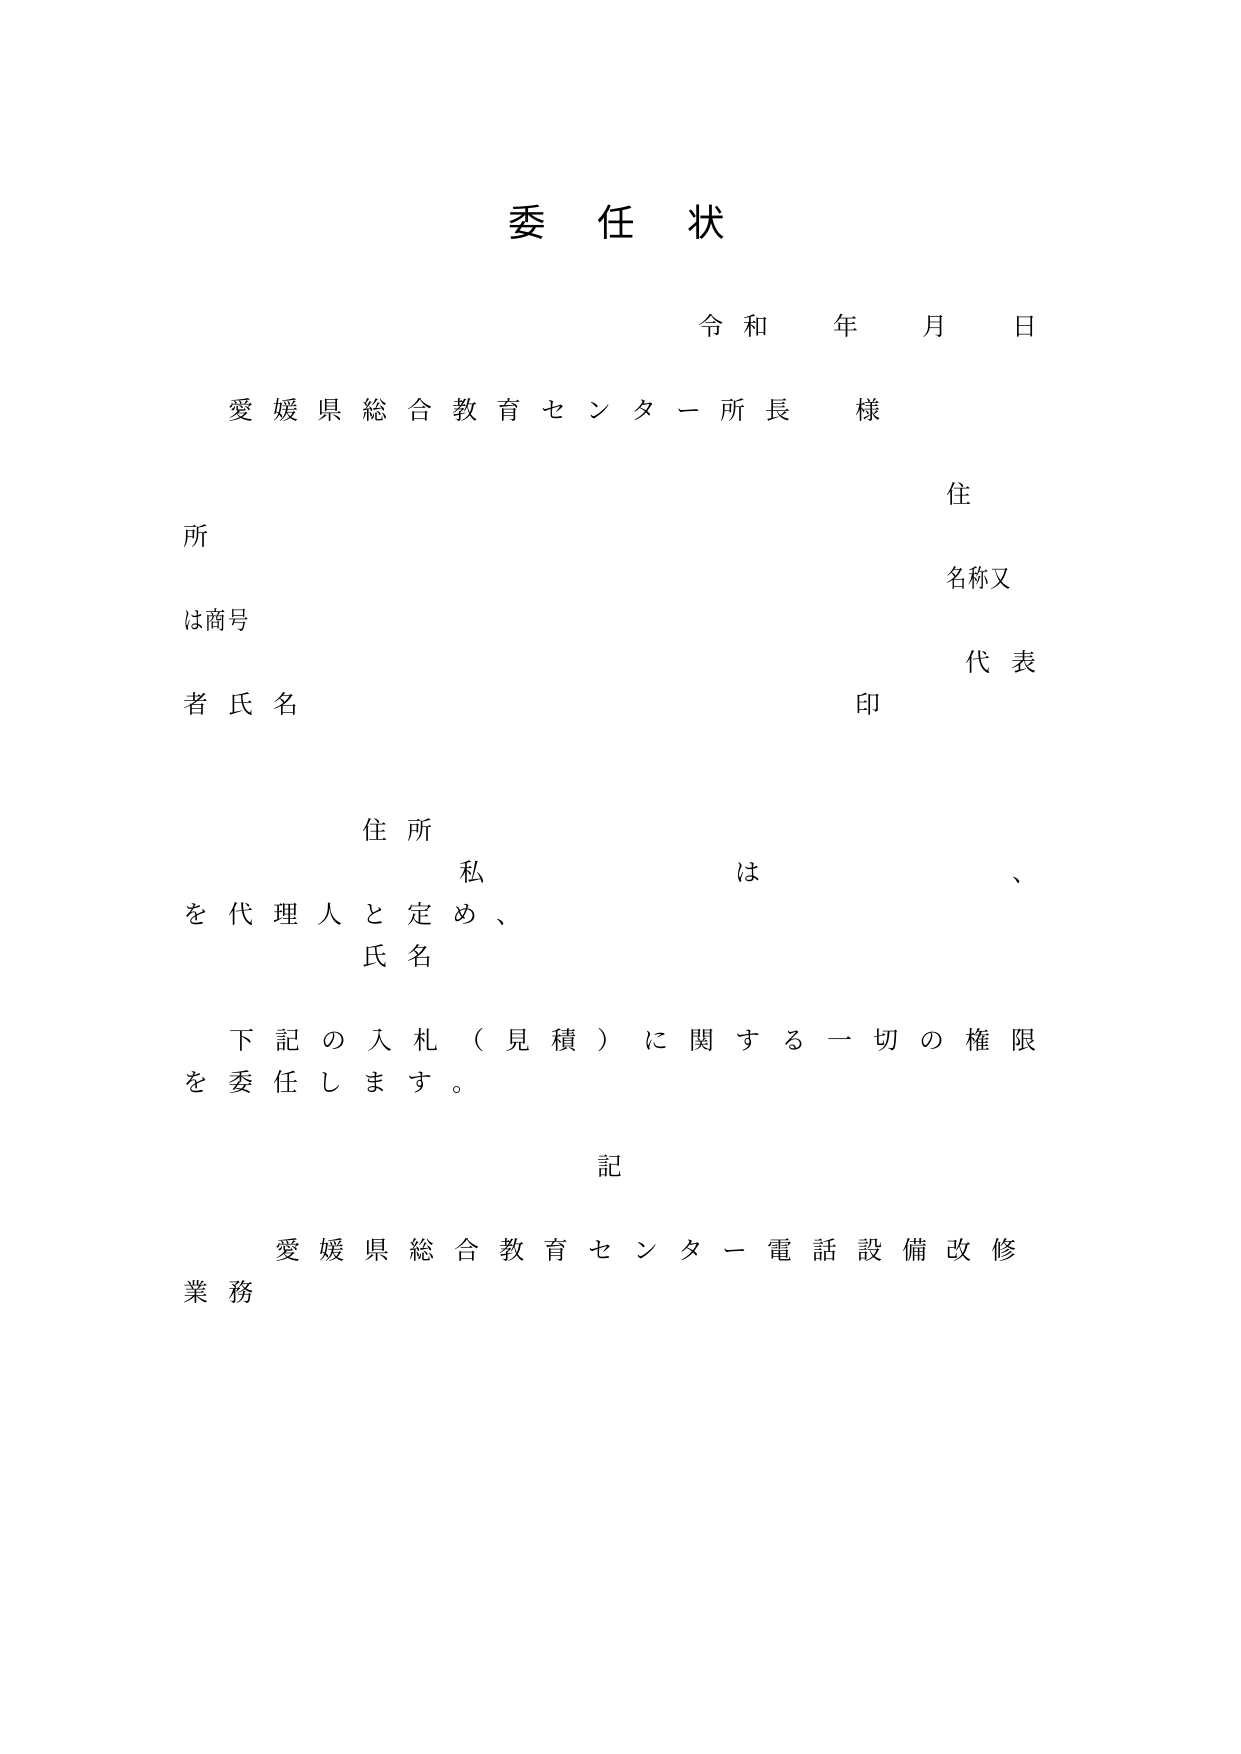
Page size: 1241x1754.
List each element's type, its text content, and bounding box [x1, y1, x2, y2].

subtitle 愛媛県総合教育センター電話設備改修業務 [183, 1227, 1057, 1311]
text 住所 [183, 808, 1057, 850]
text 委 任 状 [183, 178, 1057, 262]
text 愛媛県総合教育センター所長 様 [183, 388, 1030, 430]
text 私は、 を代理人と定め、 [183, 850, 1057, 934]
text 氏名 [183, 934, 1057, 976]
text 代表者氏名 印 [183, 640, 1057, 724]
text 住所 [183, 472, 1030, 556]
text 名称又は商号 [183, 556, 1030, 640]
subtitle 記 [183, 1143, 1057, 1186]
text 下記の入札（見積）に関する一切の権限を委任します。 [183, 1018, 1057, 1102]
text 令和 年 月 日 [183, 304, 1057, 346]
